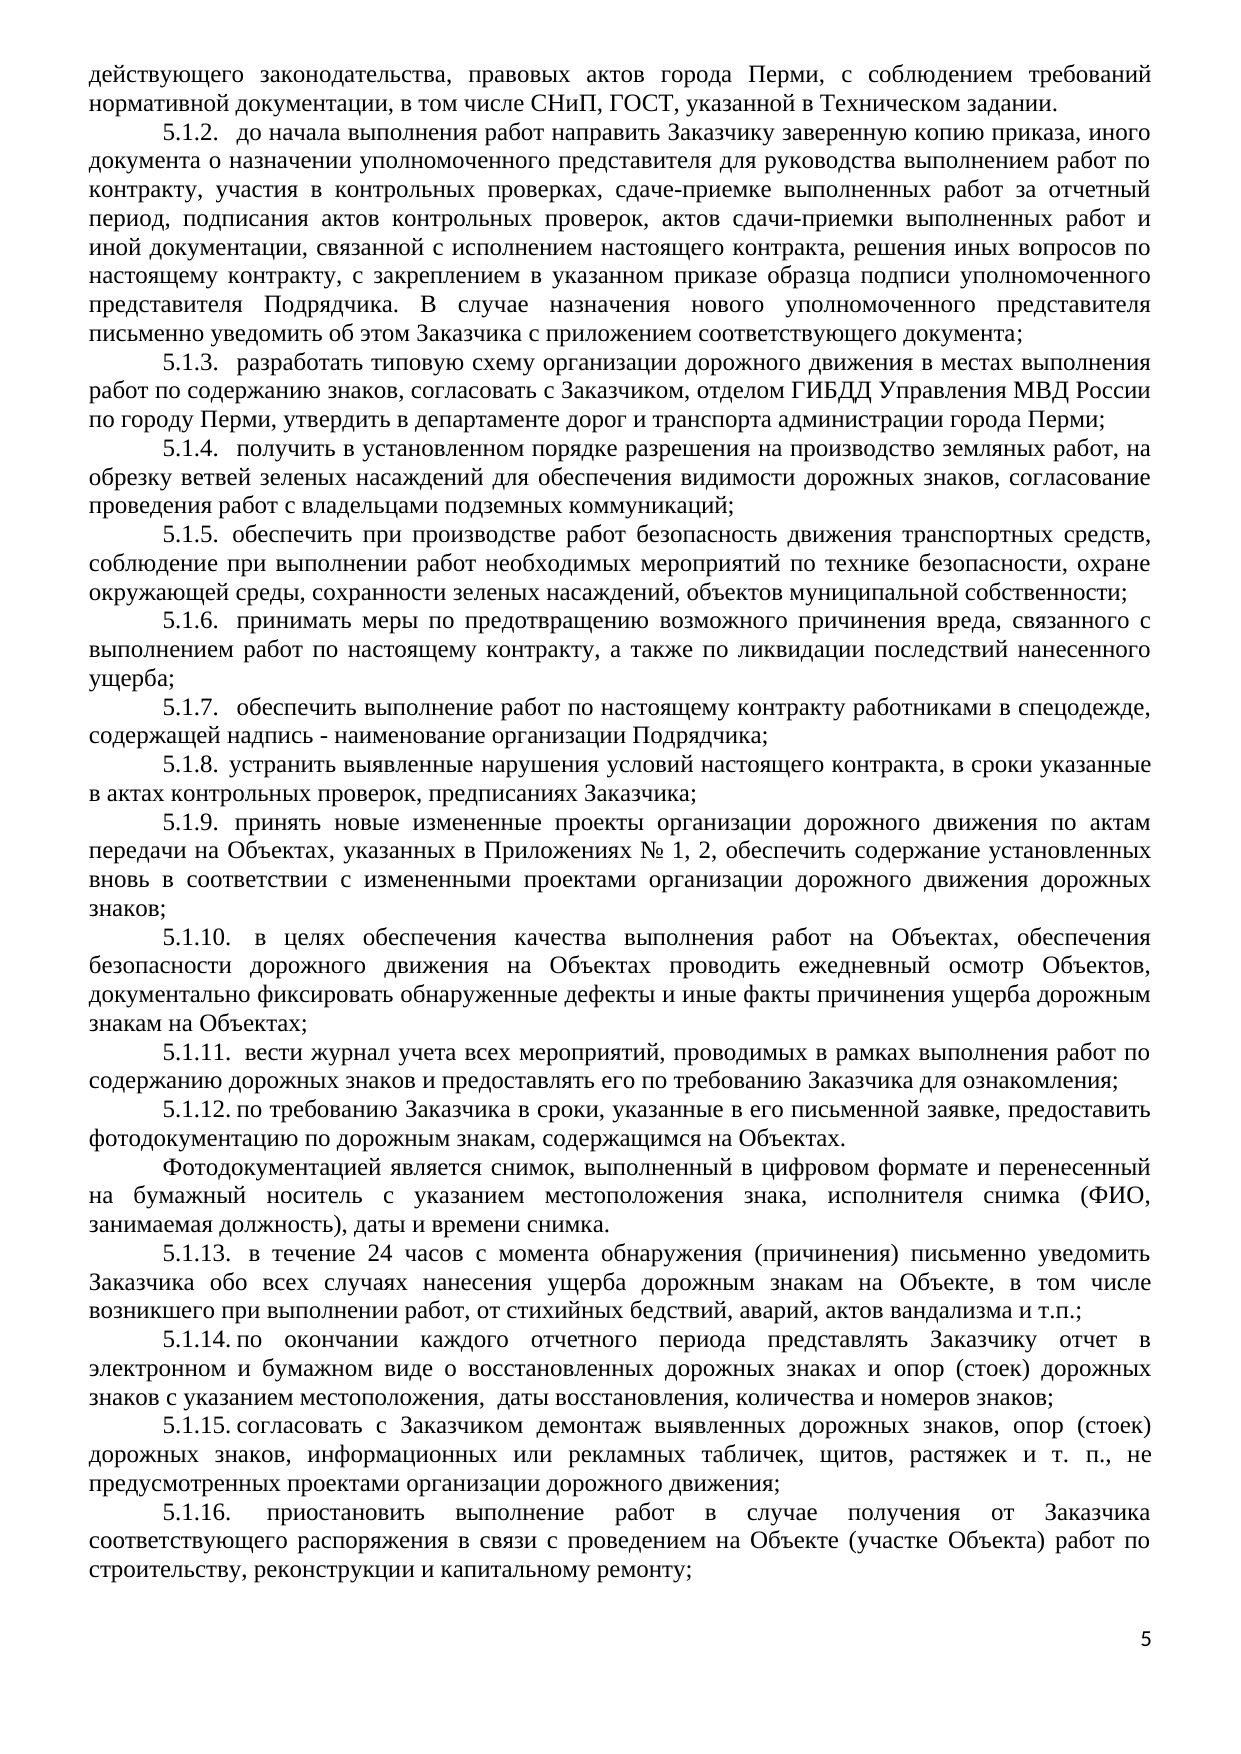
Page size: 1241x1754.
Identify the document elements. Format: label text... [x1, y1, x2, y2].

list устранить выявленные нарушения условий настоящего контракта, в сроки указанные в актах контрольных проверок, предписаниях Заказчика; [89, 749, 1152, 807]
list вести журнал учета всех мероприятий, проводимых в рамках выполнения работ по содержанию дорожных знаков и предоставлять его по требованию Заказчика для ознакомления; [89, 1037, 1152, 1094]
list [89, 59, 1152, 117]
list разработать типовую схему организации дорожного движения в местах выполнения работ по содержанию знаков, согласовать с Заказчиком, отделом ГИБДД Управления МВД России по городу Перми, утвердить в департаменте дорог и транспорта администрации города Перми; [89, 347, 1152, 433]
list принимать меры по предотвращению возможного причинения вреда, связанного с выполнением работ по настоящему контракту, а также по ликвидации последствий нанесенного ущерба; [89, 605, 1152, 692]
list в течение 24 часов с момента обнаружения (причинения) письменно уведомить Заказчика обо всех случаях нанесения ущерба дорожным знакам на Объекте, в том числе возникшего при выполнении работ, от стихийных бедствий, аварий, актов вандализма и т.п.; [89, 1238, 1152, 1324]
list получить в установленном порядке разрешения на производство земляных работ, на обрезку ветвей зеленых насаждений для обеспечения видимости дорожных знаков, согласование проведения работ с владельцами подземных коммуникаций; [89, 433, 1152, 519]
list Фотодокументацией является снимок, выполненный в цифровом формате и перенесенный на бумажный носитель с указанием местоположения знака, исполнителя снимка (ФИО, занимаемая должность), даты и времени снимка. [89, 1152, 1152, 1238]
list обеспечить выполнение работ по настоящему контракту работниками в спецодежде, содержащей надпись - наименование организации Подрядчика; [89, 692, 1152, 749]
list согласовать с Заказчиком демонтаж выявленных дорожных знаков, опор (стоек) дорожных знаков, информационных или рекламных табличек, щитов, растяжек и т. п., не предусмотренных проектами организации дорожного движения; [89, 1410, 1152, 1497]
list по окончании каждого отчетного периода представлять Заказчику отчет в электронном и бумажном виде о восстановленных дорожных знаках и опор (стоек) дорожных знаков с указанием местоположения, даты восстановления, количества и номеров знаков; [89, 1324, 1152, 1410]
list в целях обеспечения качества выполнения работ на Объектах, обеспечения безопасности дорожного движения на Объектах проводить ежедневный осмотр Объектов, документально фиксировать обнаруженные дефекты и иные факты причинения ущерба дорожным знакам на Объектах; [89, 922, 1152, 1037]
list обеспечить при производстве работ безопасность движения транспортных средств, соблюдение при выполнении работ необходимых мероприятий по технике безопасности, охране окружающей среды, сохранности зеленых насаждений, объектов муниципальной собственности; [89, 519, 1152, 605]
list принять новые измененные проекты организации дорожного движения по актам передачи на Объектах, указанных в Приложениях № 1, 2, обеспечить содержание установленных вновь в соответствии с измененными проектами организации дорожного движения дорожных знаков; [89, 807, 1152, 922]
list до начала выполнения работ направить Заказчику заверенную копию приказа, иного документа о назначении уполномоченного представителя для руководства выполнением работ по контракту, участия в контрольных проверках, сдаче-приемке выполненных работ за отчетный период, подписания актов контрольных проверок, актов сдачи-приемки выполненных работ и иной документации, связанной с исполнением настоящего контракта, решения иных вопросов по настоящему контракту, с закреплением в указанном приказе образца подписи уполномоченного представителя Подрядчика. В случае назначения нового уполномоченного представителя письменно уведомить об этом Заказчика с приложением соответствующего документа; [89, 117, 1152, 347]
list по требованию Заказчика в сроки, указанные в его письменной заявке, предоставить фотодокументацию по дорожным знакам, содержащимся на Объектах. [89, 1094, 1152, 1152]
list приостановить выполнение работ в случае получения от Заказчика соответствующего распоряжения в связи с проведением на Объекте (участке Объекта) работ по строительству, реконструкции и капитальному ремонту; [89, 1497, 1152, 1583]
